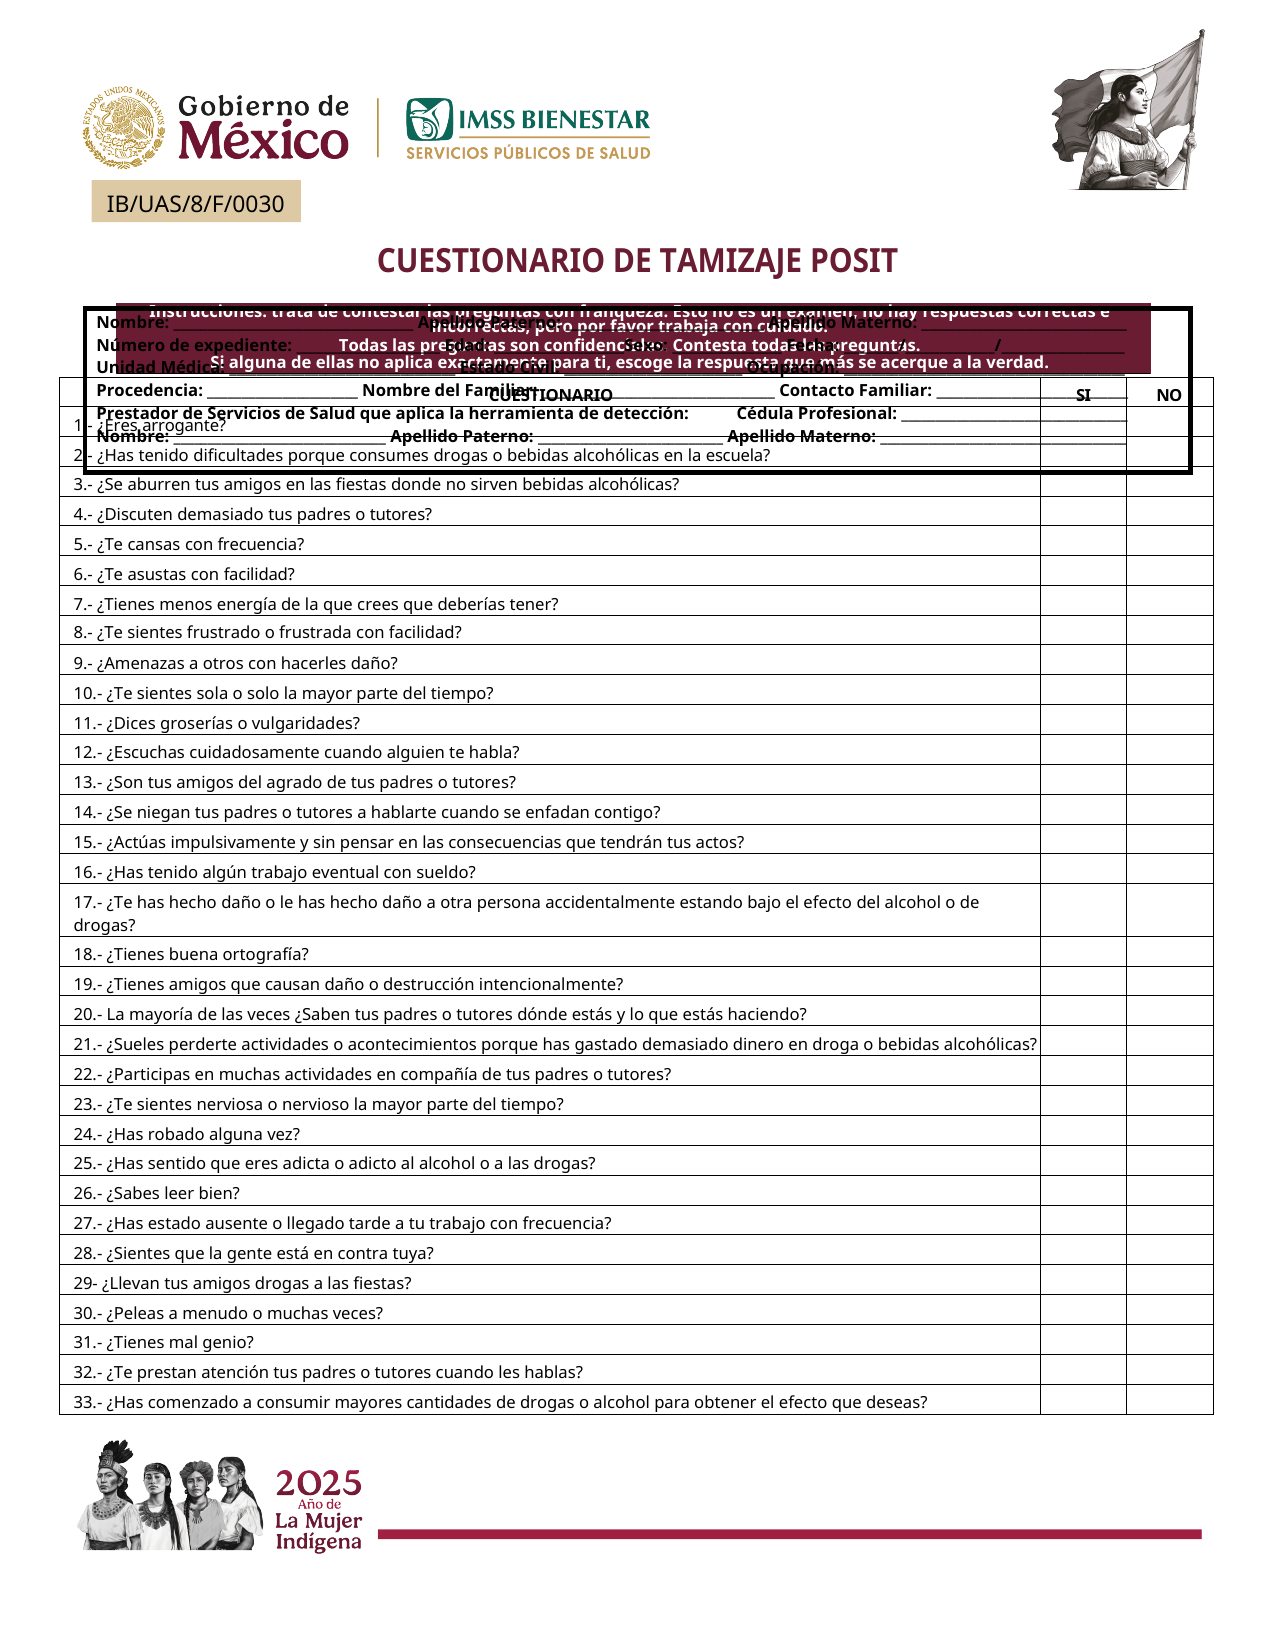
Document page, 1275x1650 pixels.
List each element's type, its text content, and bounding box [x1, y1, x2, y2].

table_cell 4.- ¿Discuten demasiado tus padres o tutores? [60, 497, 1040, 525]
table_cell [1127, 1385, 1213, 1413]
table_cell [1041, 1265, 1126, 1294]
table_cell 33.- ¿Has comenzado a consumir mayores cantidades de drogas o alcohol para obtener el efecto que deseas? [60, 1385, 1040, 1413]
table_cell [1127, 645, 1213, 674]
table_cell [1041, 1146, 1126, 1174]
table_cell [1041, 1235, 1126, 1264]
table_cell [1127, 854, 1213, 883]
table_cell [1127, 1026, 1213, 1055]
table_cell [1041, 556, 1126, 585]
table_cell [1127, 795, 1213, 823]
table_cell [1127, 1206, 1213, 1234]
table_cell [1041, 1086, 1126, 1115]
table_cell [1041, 1325, 1126, 1354]
table_cell [1041, 884, 1126, 936]
table_cell [1041, 645, 1126, 674]
table_cell 19.- ¿Tienes amigos que causan daño o destrucción intencionalmente? [60, 967, 1040, 995]
table_cell 30.- ¿Peleas a menudo o muchas veces? [60, 1295, 1040, 1324]
picture [0, 0, 1275, 1650]
table_cell [1127, 616, 1213, 644]
table_header Nombre: ___________________________________ Apellido Paterno: _____________________________ Apellido Materno: ______________________________ Número de expediente: _____________________ Edad: ___________________Sexo: ________________ Fecha: ________/_____________/__________________ Unidad Médica: _________________________________ Estado Civil: __________________________ Ocupación: _________________________________________ Procedencia: ______________________ Nombre del Familiar: __________________________________ Contacto Familiar: ____________________________ Prestador de Servicios de Salud que aplica la herramienta de detección: Cédula Profesional: _________________________________ Nombre: _______________________________ Apellido Paterno: ___________________________ Apellido Materno: ____________________________________ [87, 311, 1188, 470]
table_cell [1193, 437, 1213, 466]
table_cell 17.- ¿Te has hecho daño o le has hecho daño a otra persona accidentalmente estando bajo el efecto del alcohol o de drogas? [60, 884, 1040, 936]
table_cell [1041, 1355, 1126, 1384]
table_cell 21.- ¿Sueles perderte actividades o acontecimientos porque has gastado demasiado dinero en droga o bebidas alcohólicas? [60, 1026, 1040, 1055]
table_cell [1041, 497, 1126, 525]
table_cell 6.- ¿Te asustas con facilidad? [60, 556, 1040, 585]
table_cell 3.- ¿Se aburren tus amigos en las fiestas donde no sirven bebidas alcohólicas? [60, 467, 1040, 496]
table_cell [1041, 996, 1126, 1025]
table_cell [1127, 1056, 1213, 1085]
table_cell [1127, 1235, 1213, 1264]
table_cell 10.- ¿Te sientes sola o solo la mayor parte del tiempo? [60, 675, 1040, 704]
table_cell 24.- ¿Has robado alguna vez? [60, 1116, 1040, 1145]
table_cell [1127, 526, 1213, 555]
table_cell [1127, 937, 1213, 966]
table_cell [1127, 765, 1213, 793]
table_cell [1127, 735, 1213, 764]
table_cell 27.- ¿Has estado ausente o llegado tarde a tu trabajo con frecuencia? [60, 1206, 1040, 1234]
table_cell [1127, 556, 1213, 585]
table_cell 5.- ¿Te cansas con frecuencia? [60, 526, 1040, 555]
table_cell 9.- ¿Amenazas a otros con hacerles daño? [60, 645, 1040, 674]
table_cell 28.- ¿Sientes que la gente está en contra tuya? [60, 1235, 1040, 1264]
table_cell 29- ¿Llevan tus amigos drogas a las fiestas? [60, 1265, 1040, 1294]
table_cell [1127, 996, 1213, 1025]
table_cell [1127, 675, 1213, 704]
table_cell [1041, 1176, 1126, 1204]
table_cell [1127, 497, 1213, 525]
title CUESTIONARIO DE TAMIZAJE POSIT [37, 236, 1237, 282]
table_cell [1041, 854, 1126, 883]
table_cell [1041, 1056, 1126, 1085]
table_cell 15.- ¿Actúas impulsivamente y sin pensar en las consecuencias que tendrán tus actos? [60, 825, 1040, 853]
table_cell [1127, 1086, 1213, 1115]
table_cell [1127, 1176, 1213, 1204]
table_cell [1127, 967, 1213, 995]
table_cell [1127, 586, 1213, 615]
table_cell [1041, 616, 1126, 644]
table_cell 12.- ¿Escuchas cuidadosamente cuando alguien te habla? [60, 735, 1040, 764]
table_cell [1127, 825, 1213, 853]
table_cell [1041, 475, 1126, 496]
table_cell [1127, 467, 1213, 496]
table_cell [1041, 586, 1126, 615]
table_cell [1041, 1206, 1126, 1234]
table_cell [1127, 1265, 1213, 1294]
table_cell [1041, 1116, 1126, 1145]
table_cell [1127, 1116, 1213, 1145]
table_cell [1127, 1355, 1213, 1384]
table_cell 13.- ¿Son tus amigos del agrado de tus padres o tutores? [60, 765, 1040, 793]
table_cell [1041, 937, 1126, 966]
table_cell 22.- ¿Participas en muchas actividades en compañía de tus padres o tutores? [60, 1056, 1040, 1085]
table_header NO [1193, 378, 1213, 406]
table_cell [1193, 407, 1213, 436]
table_cell [1127, 705, 1213, 734]
table_cell 7.- ¿Tienes menos energía de la que crees que deberías tener? [60, 586, 1040, 615]
table_cell 23.- ¿Te sientes nerviosa o nervioso la mayor parte del tiempo? [60, 1086, 1040, 1115]
table_cell [1127, 1295, 1213, 1324]
table_cell [1041, 675, 1126, 704]
table_cell 25.- ¿Has sentido que eres adicta o adicto al alcohol o a las drogas? [60, 1146, 1040, 1174]
table_cell 26.- ¿Sabes leer bien? [60, 1176, 1040, 1204]
table_cell [1127, 884, 1213, 936]
table_cell 8.- ¿Te sientes frustrado o frustrada con facilidad? [60, 616, 1040, 644]
table_cell [1041, 825, 1126, 853]
table_cell [1041, 1385, 1126, 1413]
table_cell [1041, 765, 1126, 793]
table_cell [1041, 967, 1126, 995]
table_cell [1041, 735, 1126, 764]
table_cell 16.- ¿Has tenido algún trabajo eventual con sueldo? [60, 854, 1040, 883]
table_cell 18.- ¿Tienes buena ortografía? [60, 937, 1040, 966]
table_cell [1041, 795, 1126, 823]
table_cell [1041, 1026, 1126, 1055]
table_cell [1041, 705, 1126, 734]
table_cell [1127, 1325, 1213, 1354]
table_cell [1127, 1146, 1213, 1174]
table_cell 11.- ¿Dices groserías o vulgaridades? [60, 705, 1040, 734]
table_cell [1041, 526, 1126, 555]
table_cell 14.- ¿Se niegan tus padres o tutores a hablarte cuando se enfadan contigo? [60, 795, 1040, 823]
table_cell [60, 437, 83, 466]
table_cell [1041, 1295, 1126, 1324]
table_cell 32.- ¿Te prestan atención tus padres o tutores cuando les hablas? [60, 1355, 1040, 1384]
table_cell 31.- ¿Tienes mal genio? [60, 1325, 1040, 1354]
table_cell 20.- La mayoría de las veces ¿Saben tus padres o tutores dónde estás y lo que estás haciendo? [60, 996, 1040, 1025]
